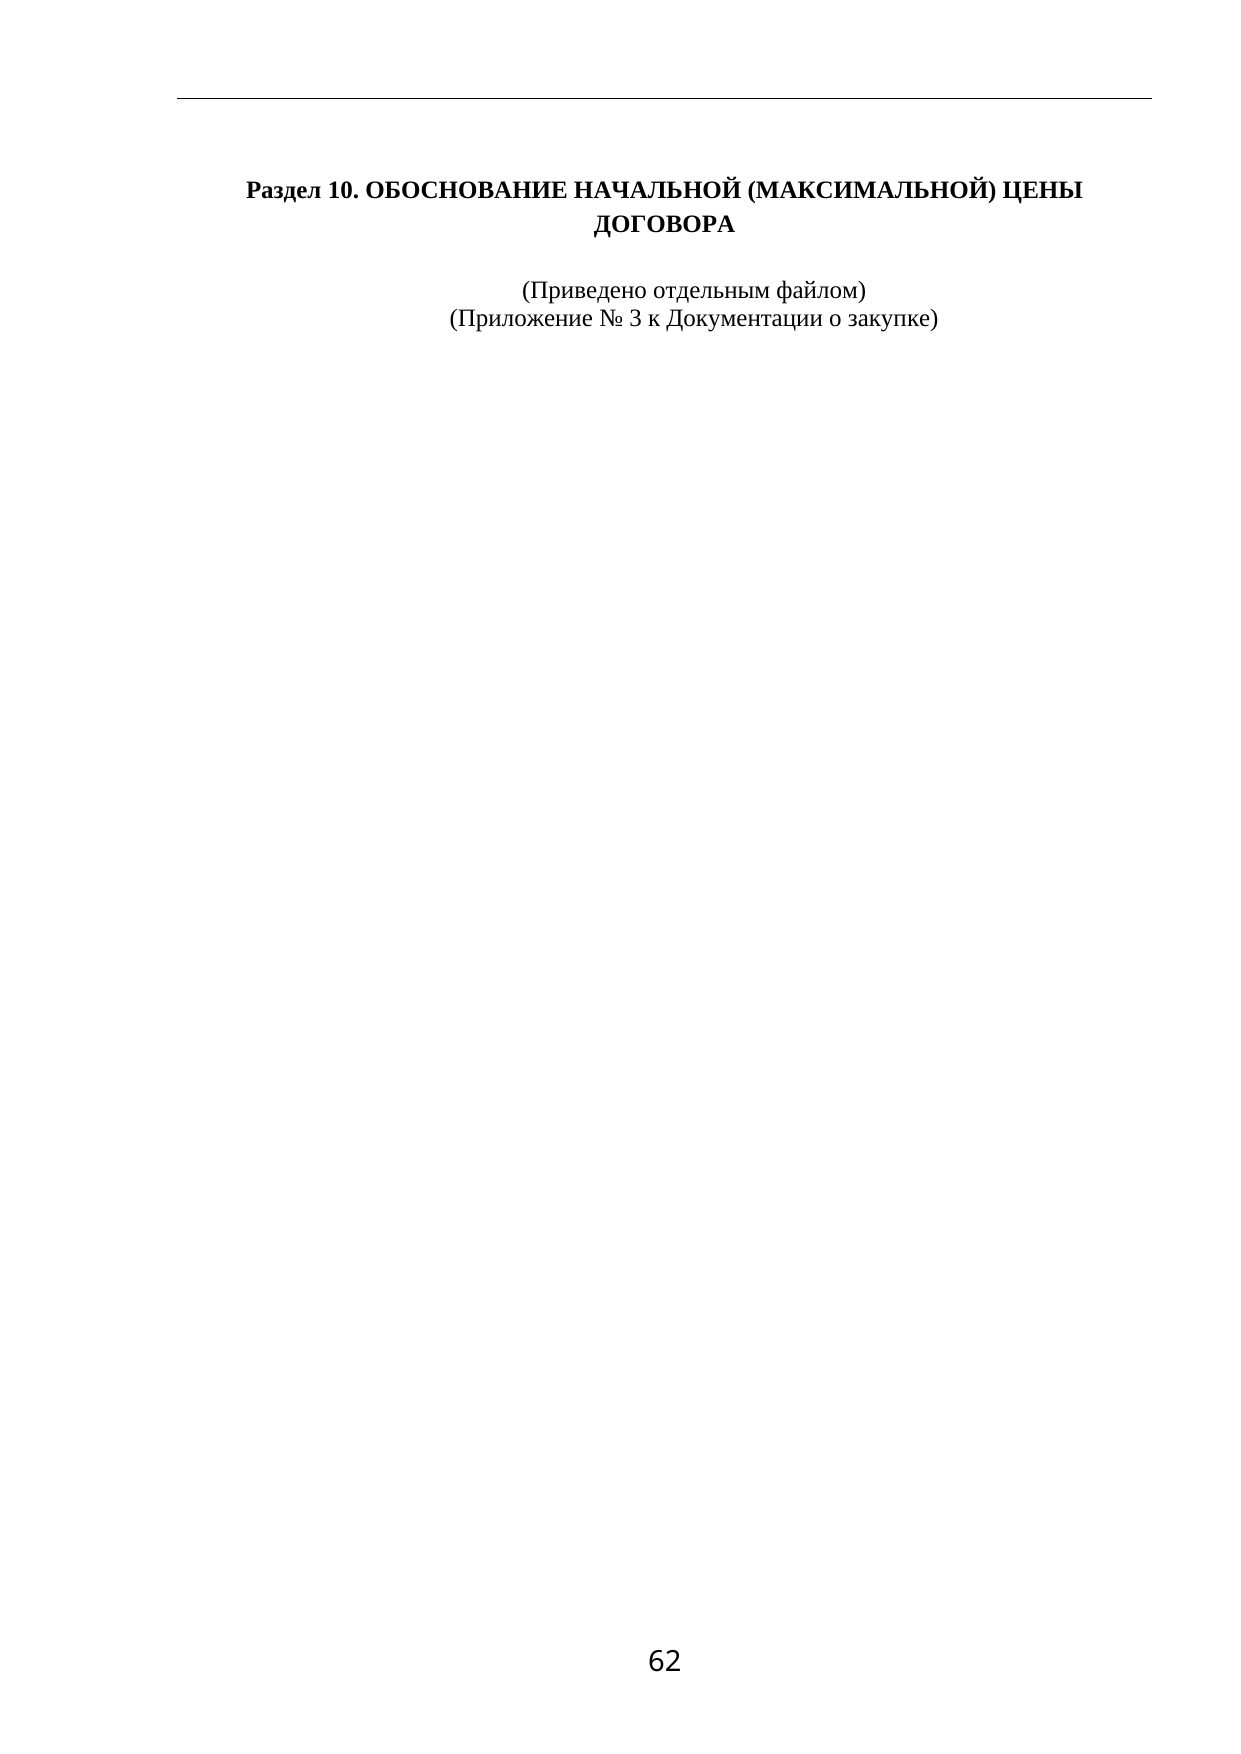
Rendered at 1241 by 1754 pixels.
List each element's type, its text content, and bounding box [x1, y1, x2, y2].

text Раздел 10. ОБОСНОВАНИЕ НАЧАЛЬНОЙ (МАКСИМАЛЬНОЙ) ЦЕНЫ ДОГОВОРА [177, 176, 1152, 237]
text (Приложение № 3 к Документации о закупке) [177, 303, 1152, 332]
text (Приведено отдельным файлом) [177, 275, 1152, 303]
